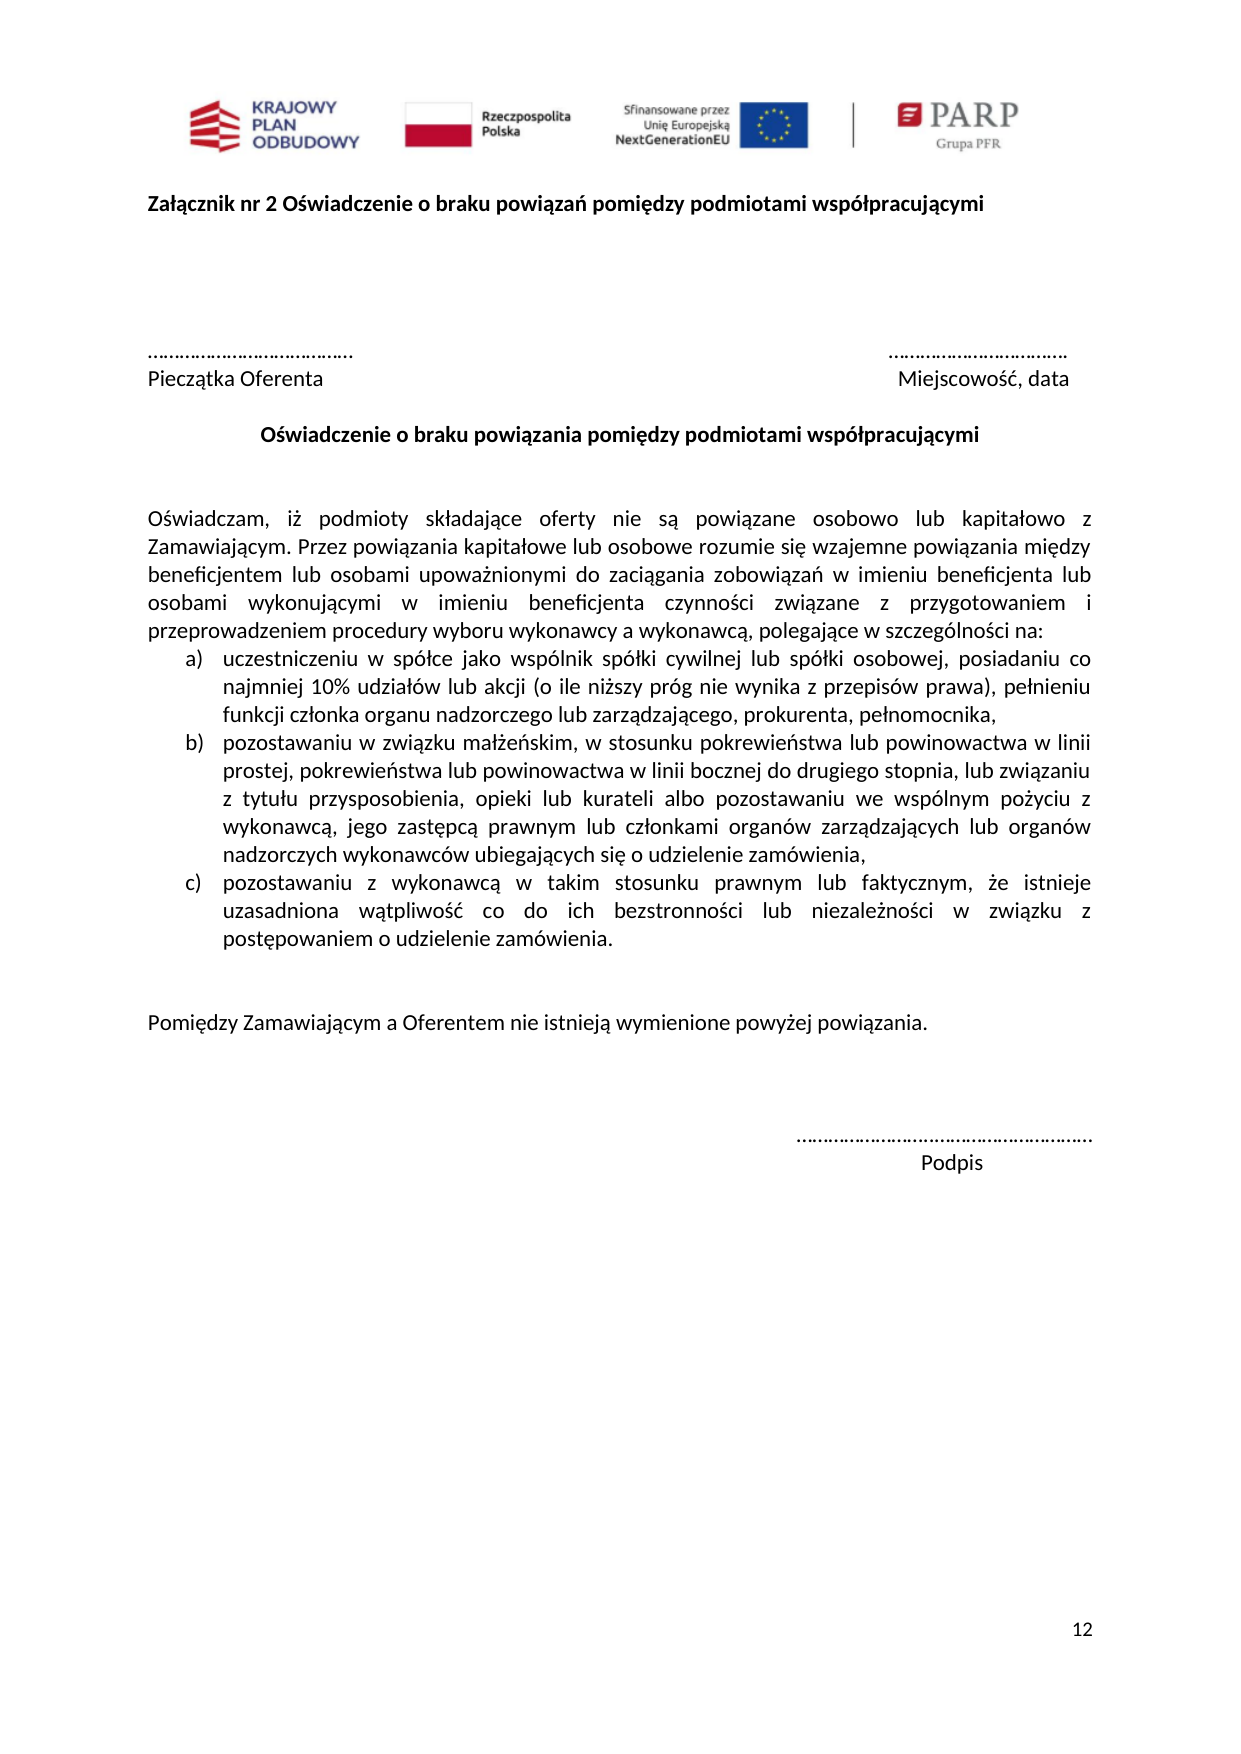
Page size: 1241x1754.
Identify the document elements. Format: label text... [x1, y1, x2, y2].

text Oświadczenie o braku powiązania pomiędzy podmiotami współpracującymi [148, 420, 1093, 448]
text Pieczątka Oferenta Miejscowość, data [148, 364, 1093, 392]
text Podpis [738, 1148, 1093, 1176]
text ………………………………… ……………………………. [148, 336, 1093, 364]
list pozostawaniu w związku małżeńskim, w stosunku pokrewieństwa lub powinowactwa w linii prostej, pokrewieństwa lub powinowactwa w linii bocznej do drugiego stopnia, lub związaniu z tytułu przysposobienia, opieki lub kurateli albo pozostawaniu we wspólnym pożyciu z wykonawcą, jego zastępcą prawnym lub członkami organów zarządzających lub organów nadzorczych wykonawców ubiegających się o udzielenie zamówienia, [185, 728, 1093, 868]
text Pomiędzy Zamawiającym a Oferentem nie istnieją wymienione powyżej powiązania. [148, 1008, 1093, 1036]
picture [147, 79, 1093, 165]
list pozostawaniu z wykonawcą w takim stosunku prawnym lub faktycznym, że istnieje uzasadniona wątpliwość co do ich bezstronności lub niezależności w związku z postępowaniem o udzielenie zamówienia. [185, 868, 1093, 952]
text Oświadczam, iż podmioty składające oferty nie są powiązane osobowo lub kapitałowo z Zamawiającym. Przez powiązania kapitałowe lub osobowe rozumie się wzajemne powiązania między beneficjentem lub osobami upoważnionymi do zaciągania zobowiązań w imieniu beneficjenta lub osobami wykonującymi w imieniu beneficjenta czynności związane z przygotowaniem i przeprowadzeniem procedury wyboru wykonawcy a wykonawcą, polegające w szczególności na: [148, 504, 1093, 644]
list uczestniczeniu w spółce jako wspólnik spółki cywilnej lub spółki osobowej, posiadaniu co najmniej 10% udziałów lub akcji (o ile niższy próg nie wynika z przepisów prawa), pełnieniu funkcji członka organu nadzorczego lub zarządzającego, prokurenta, pełnomocnika, [185, 644, 1093, 728]
text Załącznik nr 2 Oświadczenie o braku powiązań pomiędzy podmiotami współpracującymi [148, 189, 1093, 217]
text ……………………..………………………… [148, 1120, 1093, 1148]
